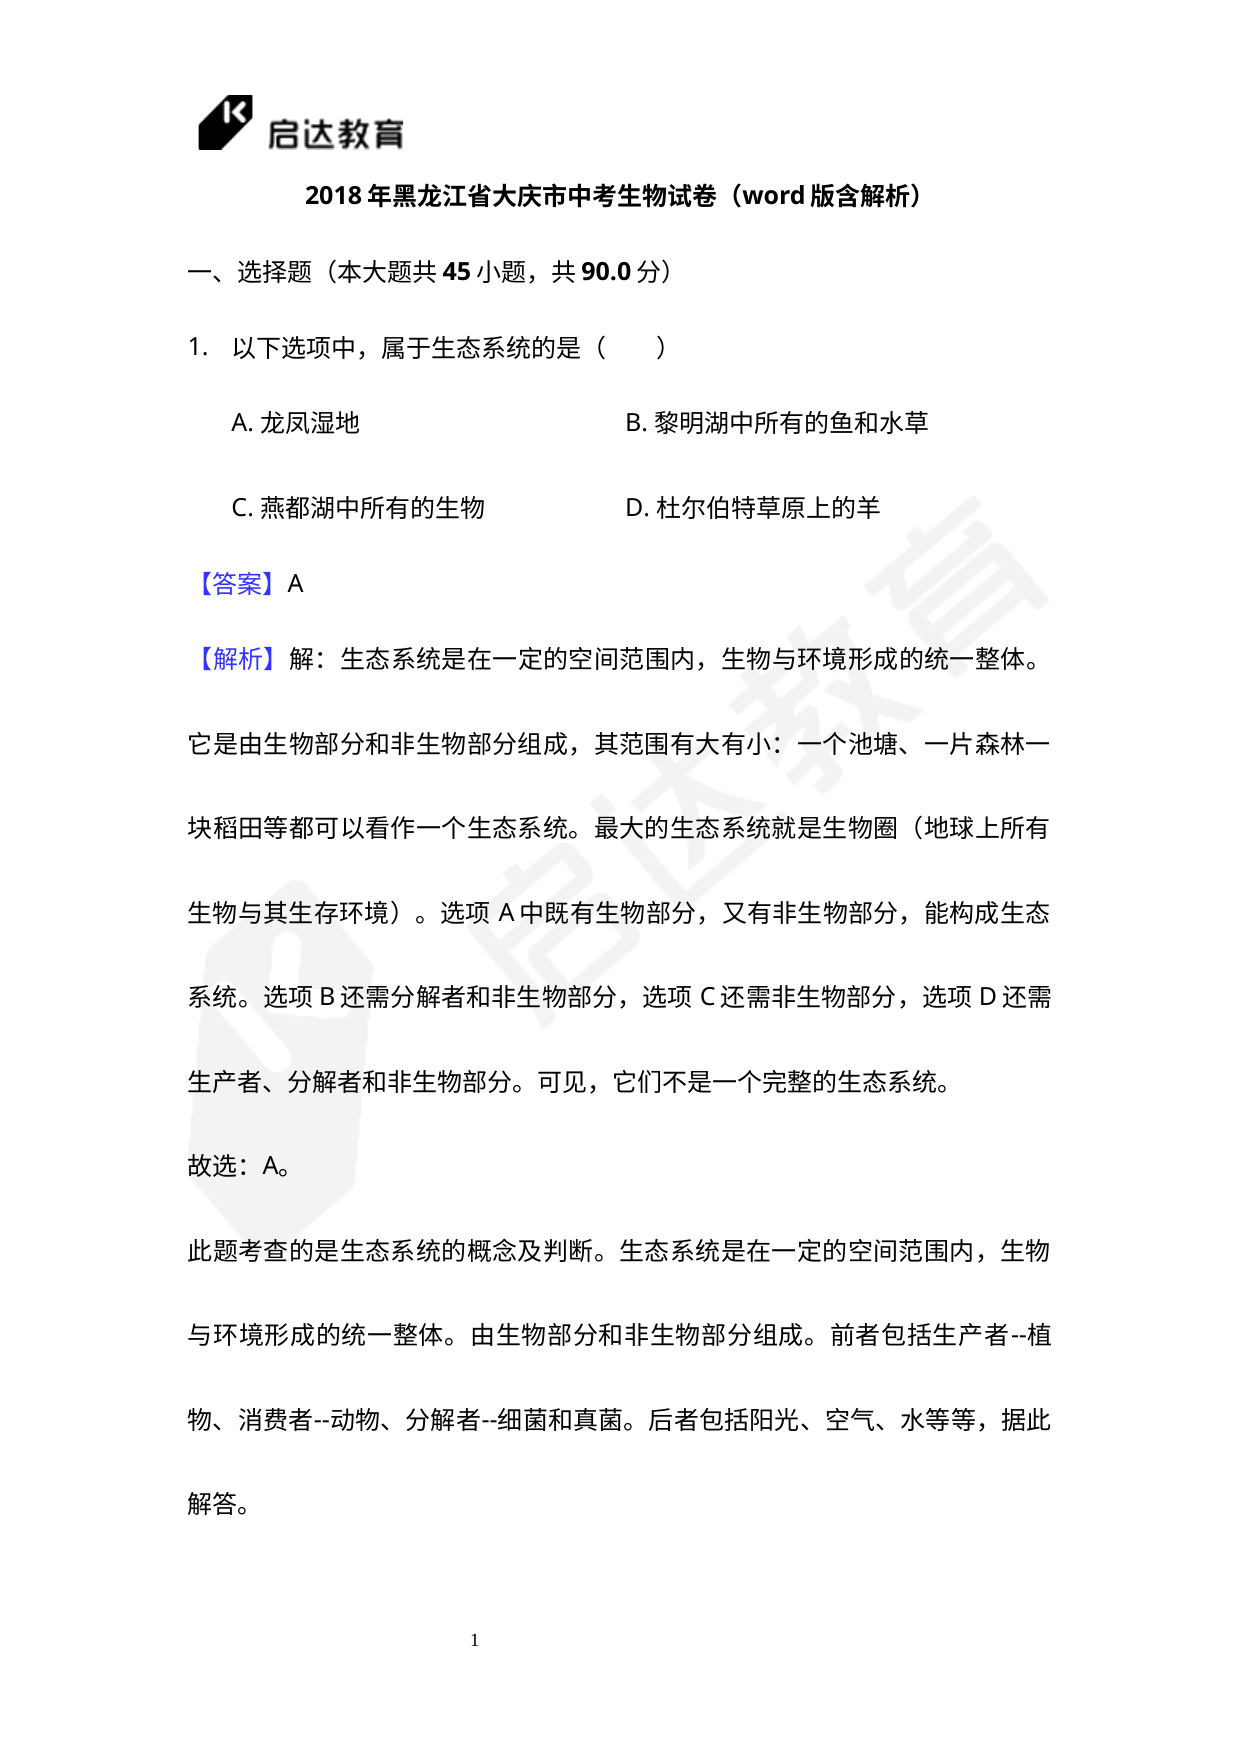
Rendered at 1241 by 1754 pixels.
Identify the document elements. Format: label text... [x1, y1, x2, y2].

text 【答案】A [187, 550, 1053, 615]
picture [198, 95, 404, 150]
text 一、选择题（本大题共45小题，共90.0分） [187, 238, 1053, 303]
list 以下选项中，属于生态系统的是（ ） [187, 314, 1053, 379]
text A. 龙凤湿地 B. 黎明湖中所有的鱼和水草 C. 燕都湖中所有的生物 D. 杜尔伯特草原上的羊 [231, 389, 1053, 539]
text 2018年黑龙江省大庆市中考生物试卷（word版含解析） [187, 162, 1053, 227]
